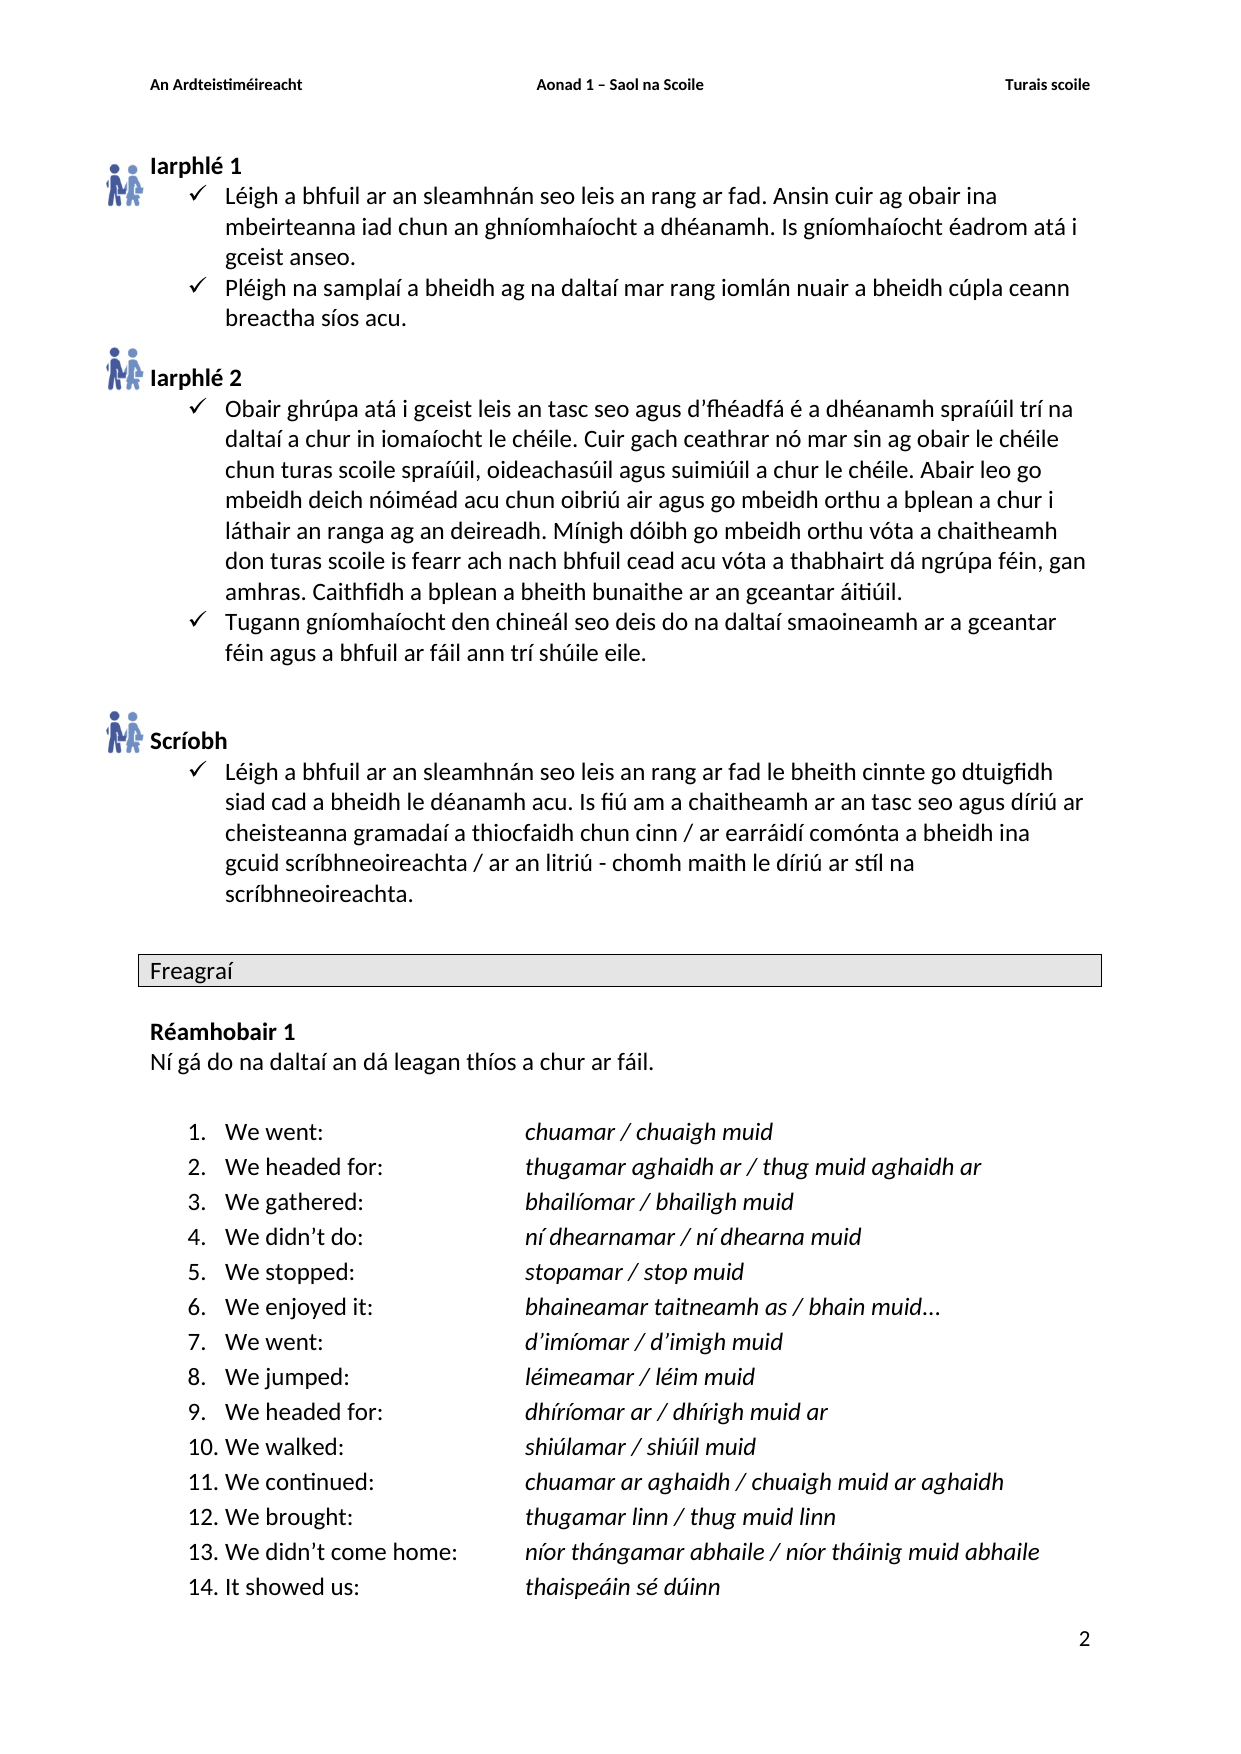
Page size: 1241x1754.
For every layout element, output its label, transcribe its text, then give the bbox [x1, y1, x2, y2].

list We enjoyed it: bhaineamar taitneamh as / bhain muid... [187, 1291, 1090, 1322]
text Iarphlé 1 [150, 150, 1090, 181]
list We brought: thugamar linn / thug muid linn [187, 1501, 1090, 1532]
text Scríobh [150, 725, 1090, 756]
list We stopped: stopamar / stop muid [187, 1256, 1090, 1287]
list We went: chuamar / chuaigh muid [187, 1116, 1090, 1147]
list We walked: shiúlamar / shiúil muid [187, 1431, 1090, 1462]
list It showed us: thaispeáin sé dúinn [187, 1571, 1090, 1602]
text Ní gá do na daltaí an dá leagan thíos a chur ar fáil. [150, 1046, 1090, 1077]
list We didn’t come home: níor thángamar abhaile / níor tháinig muid abhaile [187, 1536, 1090, 1567]
list We jumped: léimeamar / léim muid [187, 1361, 1090, 1392]
list We continued: chuamar ar aghaidh / chuaigh muid ar aghaidh [187, 1466, 1090, 1497]
picture [100, 342, 149, 396]
list We headed for: thugamar aghaidh ar / thug muid aghaidh ar [187, 1151, 1090, 1182]
text Iarphlé 2 [150, 362, 1090, 393]
list We went: d’imíomar / d’imigh muid [187, 1326, 1090, 1357]
list We didn’t do: ní dhearnamar / ní dhearna muid [187, 1221, 1090, 1252]
text Réamhobair 1 [150, 1016, 1090, 1046]
picture [100, 158, 149, 212]
picture [100, 705, 149, 759]
list Léigh a bhfuil ar an sleamhnán seo leis an rang ar fad le bheith cinnte go dtuigfidh siad cad a bheidh le déanamh acu. Is fiú am a chaitheamh ar an tasc seo agus díriú ar cheisteanna gramadaí a thiocfaidh chun cinn / ar earráidí comónta a bheidh ina gcuid scríbhneoireachta / ar an litriú - chomh maith le díriú ar stíl na scríbhneoireachta. [187, 756, 1090, 908]
list Obair ghrúpa atá i gceist leis an tasc seo agus d’fhéadfá é a dhéanamh spraíúil trí na daltaí a chur in iomaíocht le chéile. Cuir gach ceathrar nó mar sin ag obair le chéile chun turas scoile spraíúil, oideachasúil agus suimiúil a chur le chéile. Abair leo go mbeidh deich nóiméad acu chun oibriú air agus go mbeidh orthu a bplean a chur i láthair an ranga ag an deireadh. Mínigh dóibh go mbeidh orthu vóta a chaitheamh don turas scoile is fearr ach nach bhfuil cead acu vóta a thabhairt dá ngrúpa féin, gan amhras. Caithfidh a bplean a bheith bunaithe ar an gceantar áitiúil. [187, 393, 1090, 606]
list Léigh a bhfuil ar an sleamhnán seo leis an rang ar fad. Ansin cuir ag obair ina mbeirteanna iad chun an ghníomhaíocht a dhéanamh. Is gníomhaíocht éadrom atá i gceist anseo. [187, 181, 1090, 272]
table_header Freagraí [139, 955, 1101, 986]
list Tugann gníomhaíocht den chineál seo deis do na daltaí smaoineamh ar a gceantar féin agus a bhfuil ar fáil ann trí shúile eile. [187, 606, 1090, 667]
list Pléigh na samplaí a bheidh ag na daltaí mar rang iomlán nuair a bheidh cúpla ceann breactha síos acu. [187, 272, 1090, 333]
list We gathered: bhailíomar / bhailigh muid [187, 1186, 1090, 1217]
list We headed for: dhíríomar ar / dhírigh muid ar [187, 1396, 1090, 1427]
